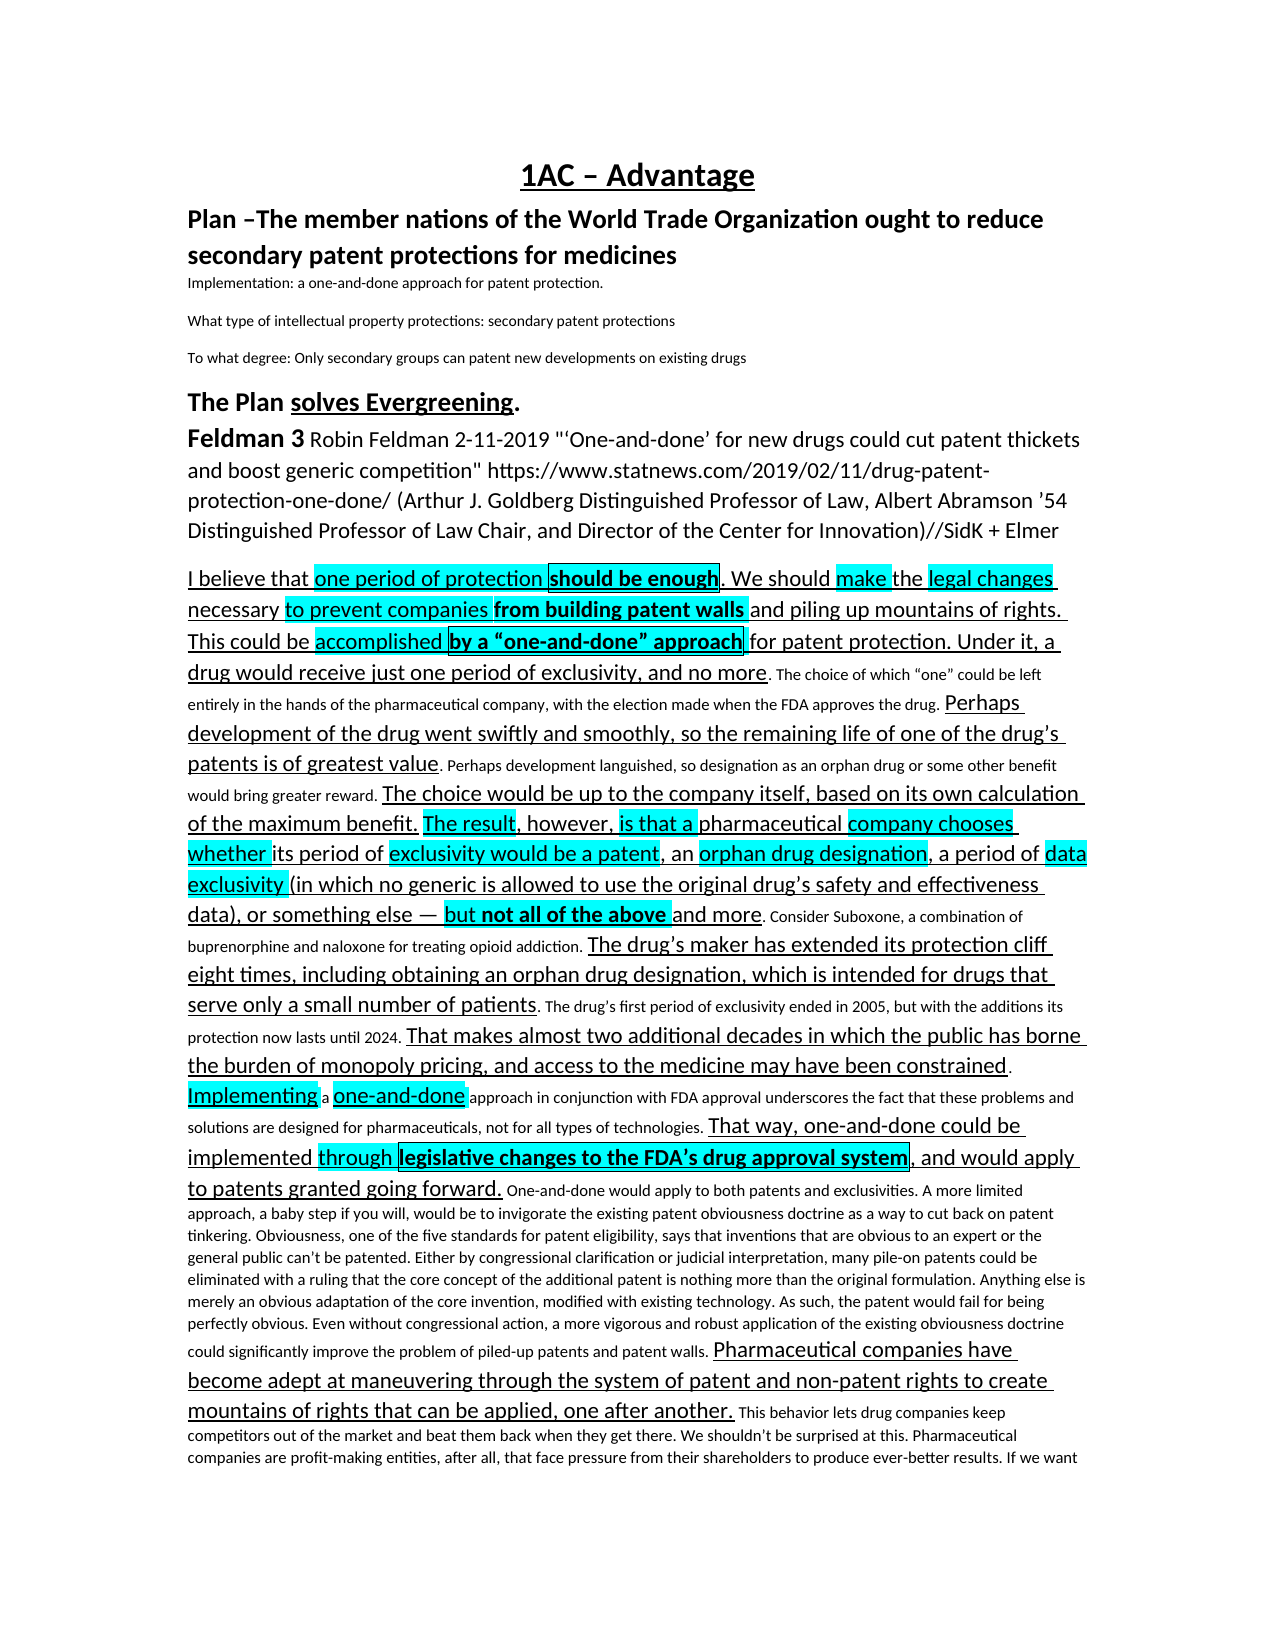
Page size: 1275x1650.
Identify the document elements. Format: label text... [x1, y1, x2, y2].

text To what degree: Only secondary groups can patent new developments on existing drugs [187, 348, 1087, 367]
text What type of intellectual property protections: secondary patent protections [187, 311, 1087, 330]
text Implementation: a one-and-done approach for patent protection. [187, 273, 1087, 293]
subtitle Plan –The member nations of the World Trade Organization ought to reduce secondary patent protections for medicines [187, 202, 1087, 271]
subtitle 1AC – Advantage [187, 154, 1087, 195]
subtitle The Plan solves Evergreening. [187, 385, 1087, 418]
text Feldman 3 Robin Feldman 2-11-2019 "‘One-and-done’ for new drugs could cut patent thickets and boost generic competition" https://www.statnews.com/2019/02/11/drug-patent-protection-one-done/ (Arthur J. Goldberg Distinguished Professor of Law, Albert Abramson ’54 Distinguished Professor of Law Chair, and Director of the Center for Innovation)//SidK + Elmer [187, 421, 1087, 544]
